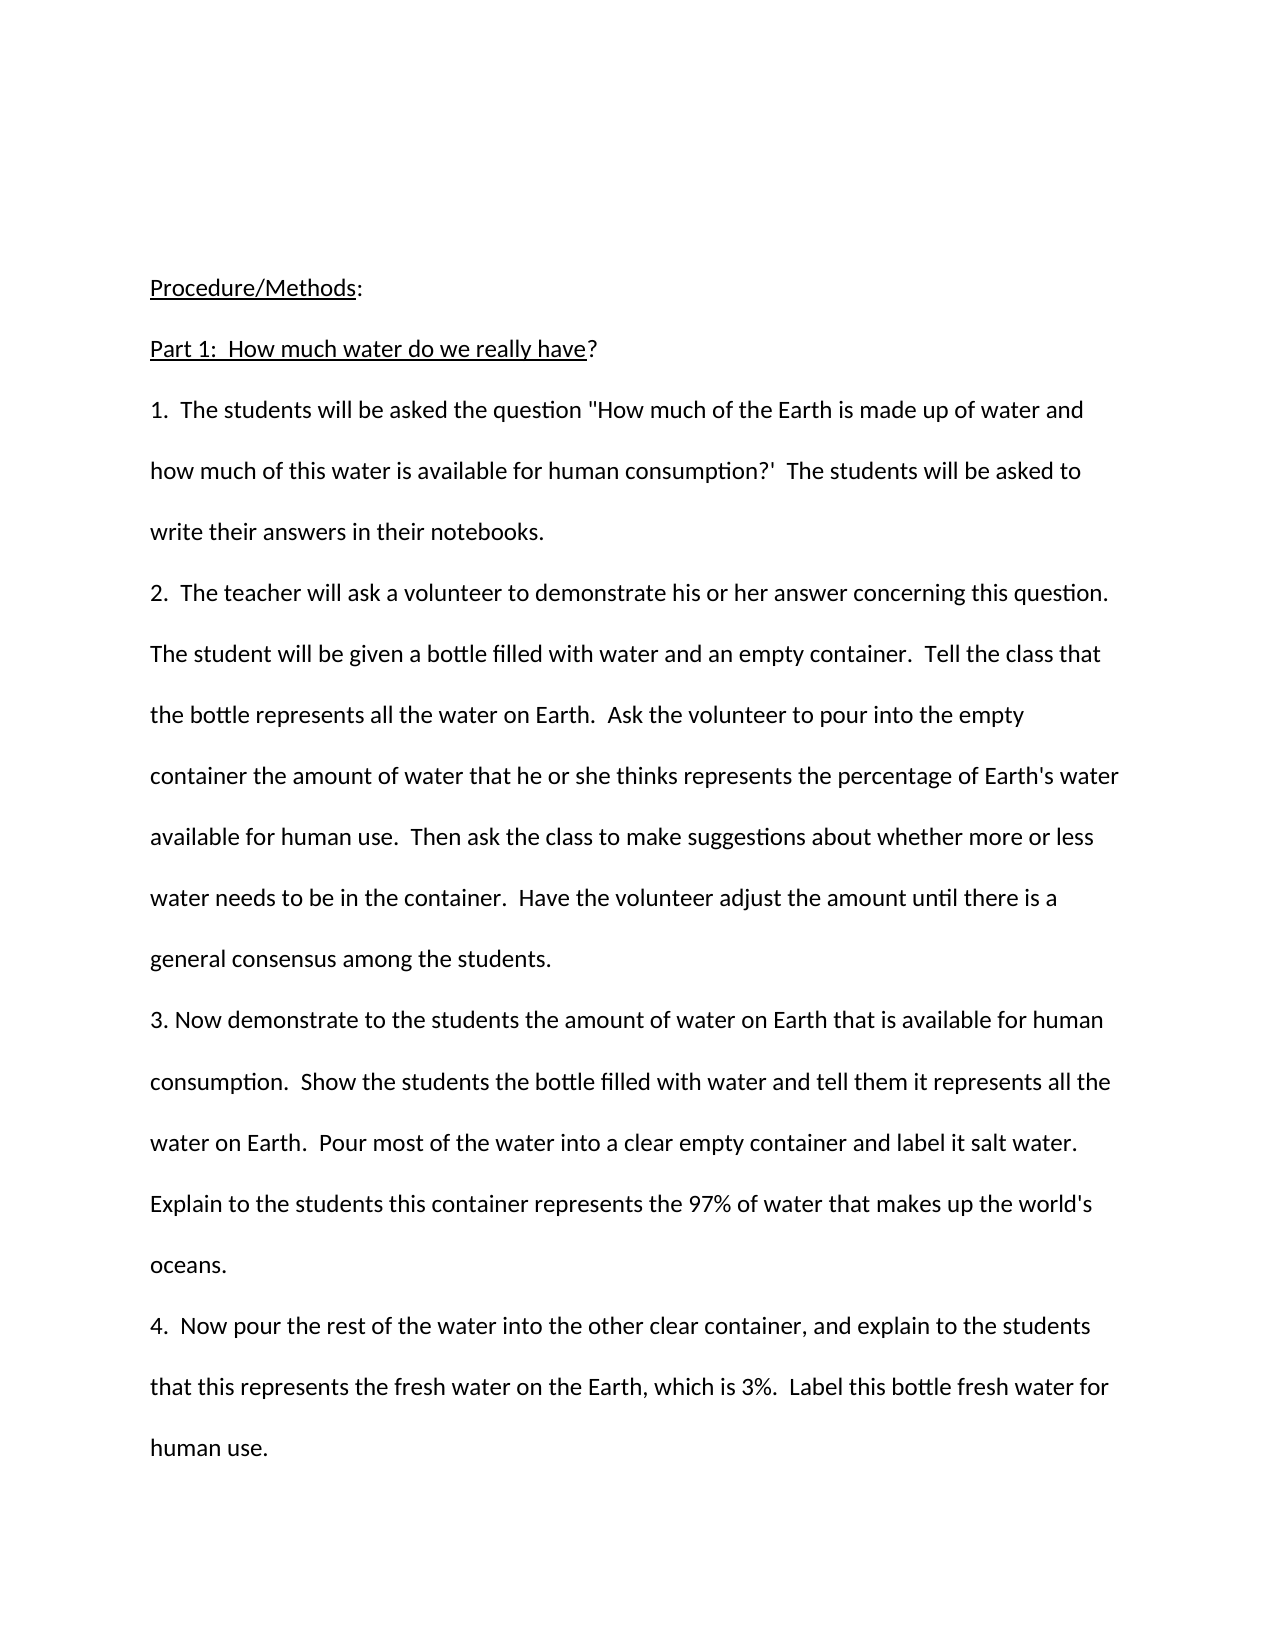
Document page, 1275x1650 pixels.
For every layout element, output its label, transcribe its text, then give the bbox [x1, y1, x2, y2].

text Procedure/Methods: [150, 272, 1125, 303]
text 2. The teacher will ask a volunteer to demonstrate his or her answer concerning this question. The student will be given a bottle filled with water and an empty container. Tell the class that the bottle represents all the water on Earth. Ask the volunteer to pour into the empty container the amount of water that he or she thinks represents the percentage of Earth's water available for human use. Then ask the class to make suggestions about whether more or less water needs to be in the container. Have the volunteer adjust the amount until there is a general consensus among the students. [150, 577, 1125, 974]
text Part 1: How much water do we really have? [150, 333, 1125, 364]
text 3. Now demonstrate to the students the amount of water on Earth that is available for human consumption. Show the students the bottle filled with water and tell them it represents all the water on Earth. Pour most of the water into a clear empty container and label it salt water. Explain to the students this container represents the 97% of water that makes up the world's oceans. [150, 1004, 1125, 1279]
text 4. Now pour the rest of the water into the other clear container, and explain to the students that this represents the fresh water on the Earth, which is 3%. Label this bottle fresh water for human use. [150, 1310, 1125, 1462]
text 1. The students will be asked the question "How much of the Earth is made up of water and how much of this water is available for human consumption?' The students will be asked to write their answers in their notebooks. [150, 394, 1125, 547]
